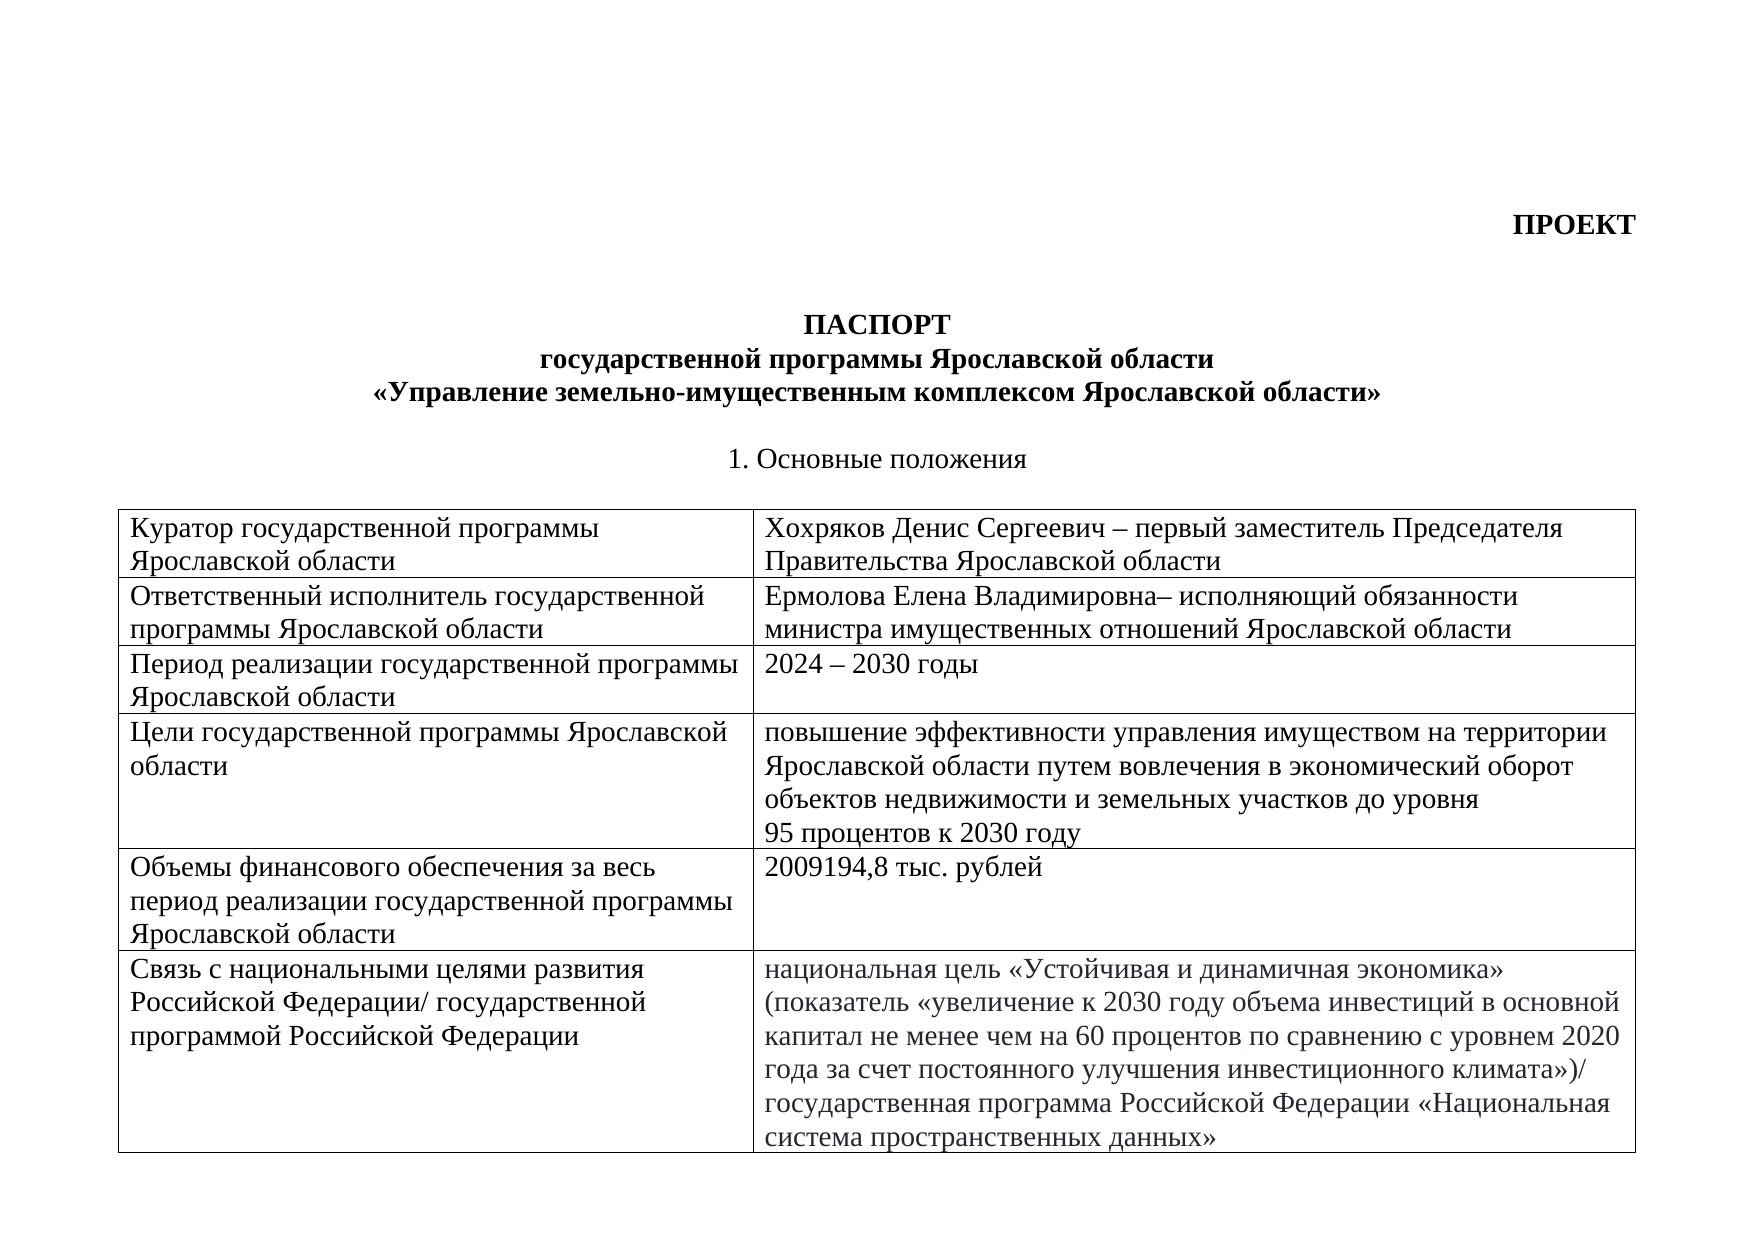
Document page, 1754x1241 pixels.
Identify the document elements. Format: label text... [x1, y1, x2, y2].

table_cell Связь с национальными целями развития Российской Федерации/ государственной программой Российской Федерации [119, 951, 753, 1152]
table_header Куратор государственной программы Ярославской области [119, 510, 753, 577]
text ПАСПОРТ [118, 307, 1636, 341]
text «Управление земельно-имущественным комплексом Ярославской области» [118, 374, 1636, 408]
table_cell повышение эффективности управления имуществом на территории Ярославской области путем вовлечения в экономический оборот объектов недвижимости и земельных участков до уровня 95 процентов к 2030 году [754, 714, 1635, 848]
table_cell Ответственный исполнитель государственной программы Ярославской области [119, 578, 753, 645]
text 1. Основные положения [118, 442, 1636, 475]
table_cell Цели государственной программы Ярославской области [119, 714, 753, 848]
table_cell национальная цель «Устойчивая и динамичная экономика» (показатель «увеличение к 2030 году объема инвестиций в основной капитал не менее чем на 60 процентов по сравнению с уровнем 2020 года за счет постоянного улучшения инвестиционного климата»)/ государственная программа Российской Федерации «Национальная система пространственных данных» [754, 951, 1635, 1152]
table_cell Объемы финансового обеспечения за весь период реализации государственной программы Ярославской области [119, 849, 753, 950]
text ПРОЕКТ [118, 207, 1636, 240]
table_cell Ермолова Елена Владимировна– исполняющий обязанности министра имущественных отношений Ярославской области [754, 578, 1635, 645]
table_header Хохряков Денис Сергеевич – первый заместитель Председателя Правительства Ярославской области [754, 510, 1635, 577]
table_cell Период реализации государственной программы Ярославской области [119, 646, 753, 713]
table_cell 2009194,8 тыс. рублей [754, 849, 1635, 950]
text государственной программы Ярославской области [118, 341, 1636, 374]
table_cell 2024 – 2030 годы [754, 646, 1635, 713]
